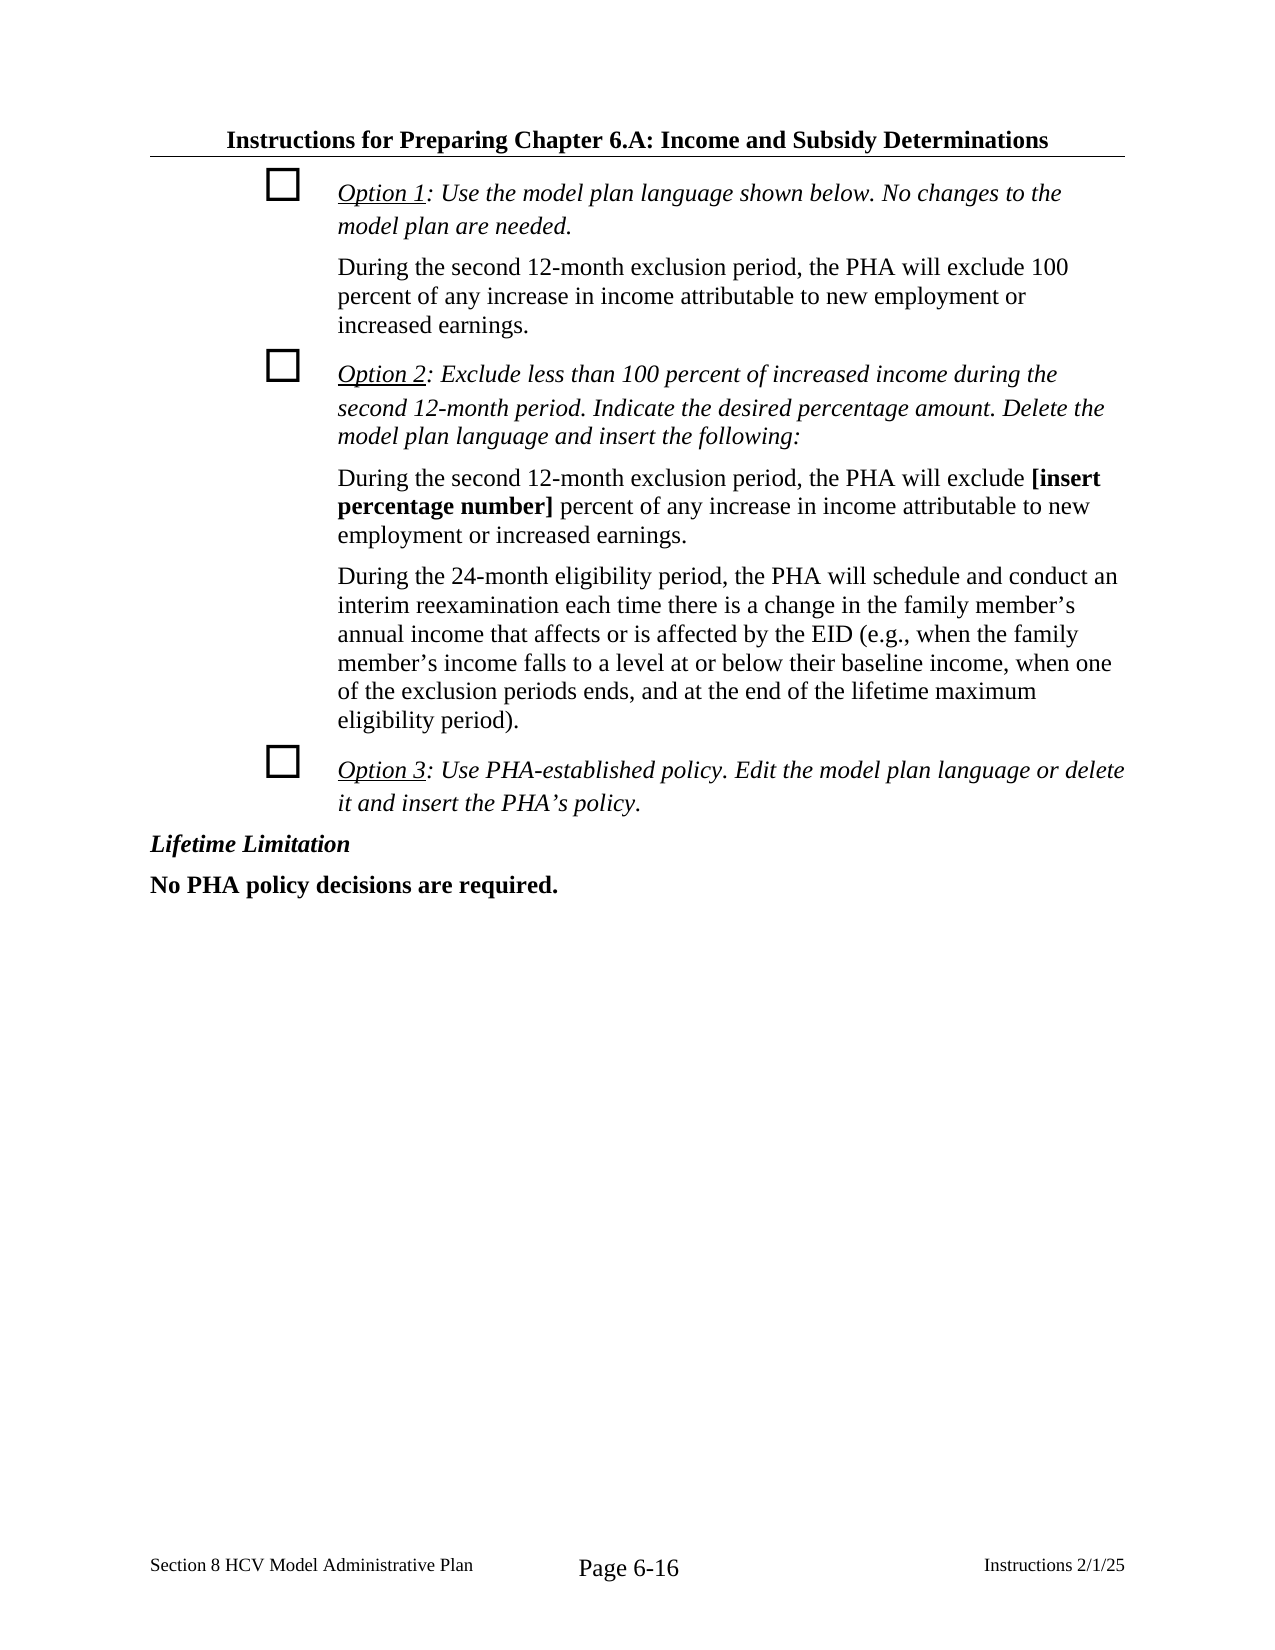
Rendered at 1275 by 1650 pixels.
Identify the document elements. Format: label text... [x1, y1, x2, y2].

text During the second 12-month exclusion period, the PHA will exclude [insert percentage number] percent of any increase in income attributable to new employment or increased earnings. [337, 463, 1125, 549]
text Option 3: Use PHA-established policy. Edit the model plan language or delete it and insert the PHA’s policy. [262, 746, 1125, 817]
text During the 24-month eligibility period, the PHA will schedule and conduct an interim reexamination each time there is a change in the family member’s annual income that affects or is affected by the EID (e.g., when the family member’s income falls to a level at or below their baseline income, when one of the exclusion periods ends, and at the end of the lifetime maximum eligibility period). [337, 561, 1125, 734]
text Option 1: Use the model plan language shown below. No changes to the model plan are needed. [262, 169, 1125, 240]
text During the second 12-month exclusion period, the PHA will exclude 100 percent of any increase in income attributable to new employment or increased earnings. [337, 252, 1125, 338]
text No PHA policy decisions are required. [150, 871, 1125, 899]
text Option 2: Exclude less than 100 percent of increased income during the second 12-month period. Indicate the desired percentage amount. Delete the model plan language and insert the following: [262, 351, 1125, 450]
text Lifetime Limitation [150, 829, 1125, 858]
